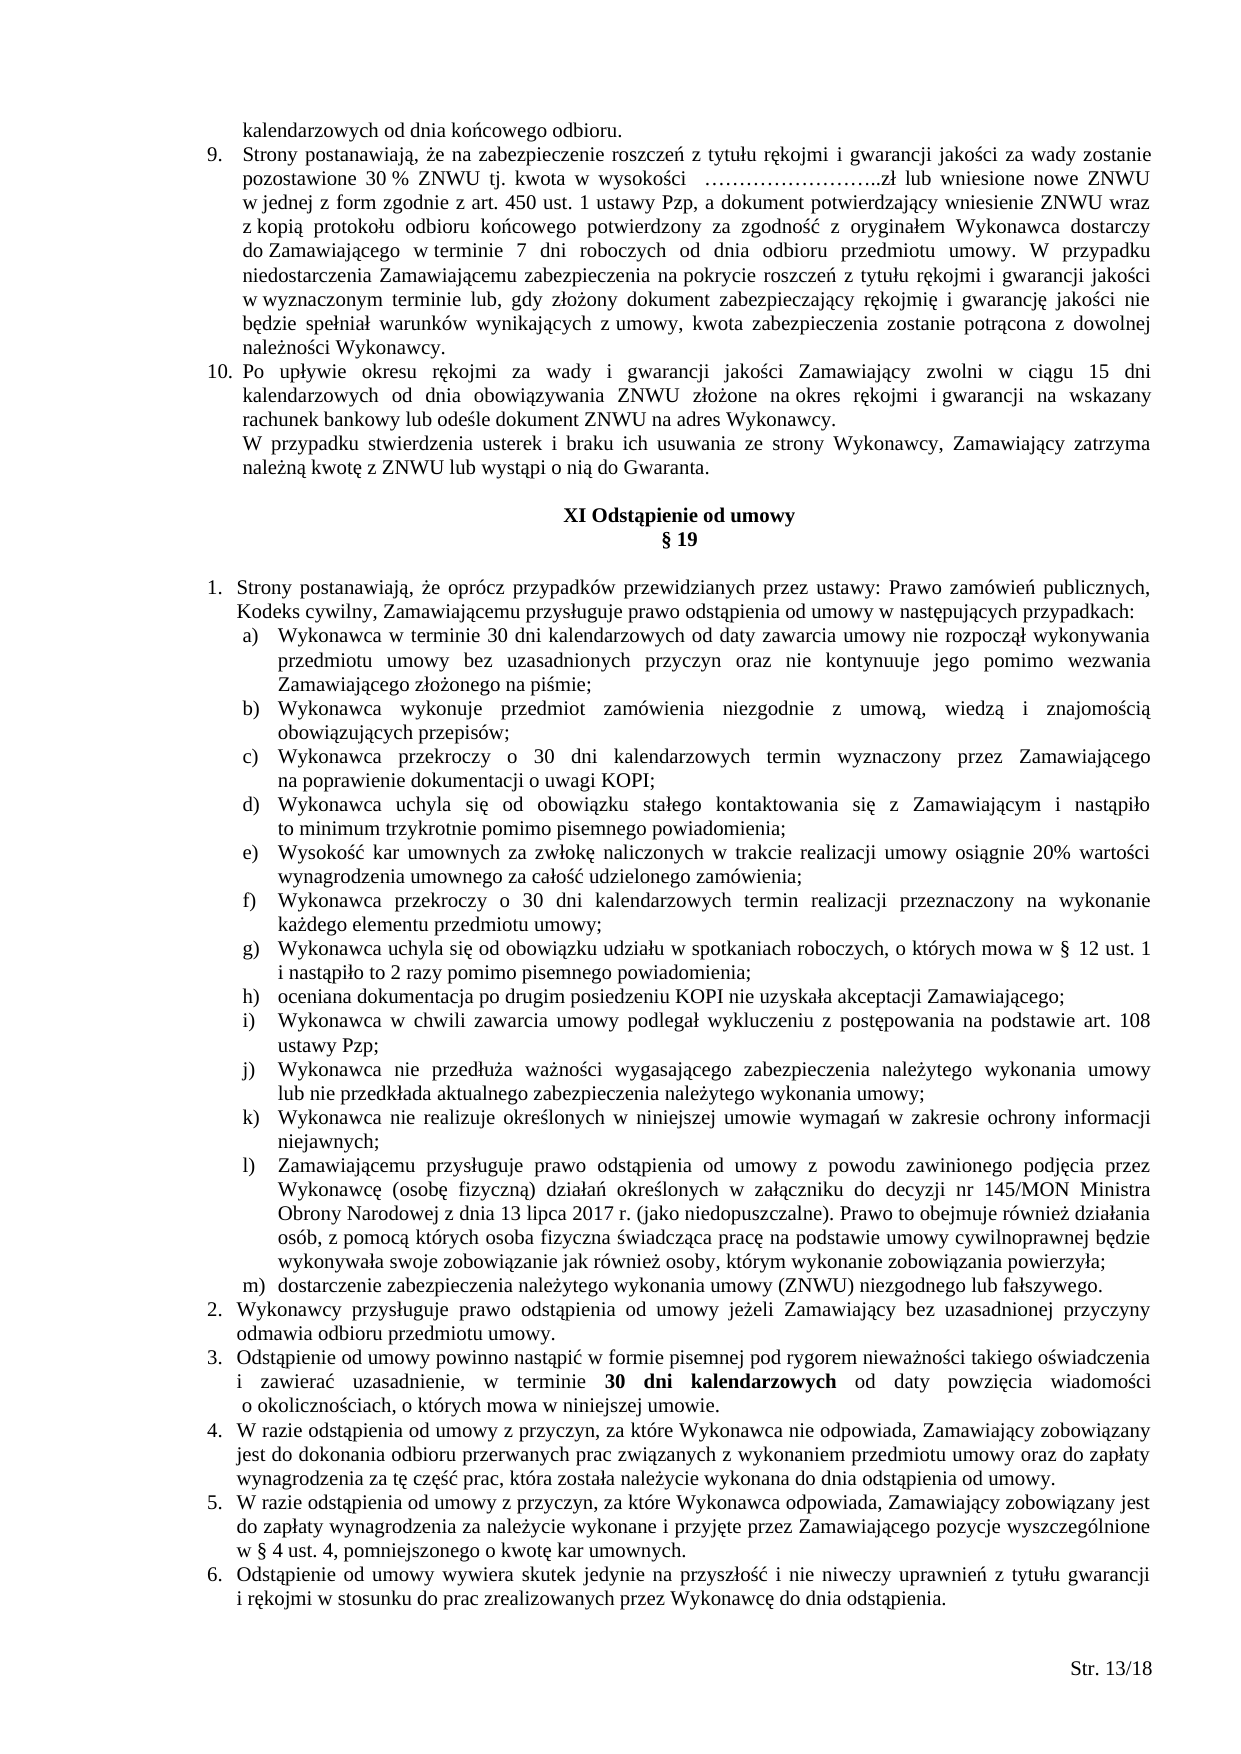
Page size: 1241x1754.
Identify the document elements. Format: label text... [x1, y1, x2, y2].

list Wykonawca w chwili zawarcia umowy podlegał wykluczeniu z postępowania na podstawie art. 108 ustawy Pzp; [242, 1008, 1152, 1057]
text § 19 [207, 527, 1152, 551]
list Wykonawcy przysługuje prawo odstąpienia od umowy jeżeli Zamawiający bez uzasadnionej przyczyny odmawia odbioru przedmiotu umowy. [207, 1297, 1152, 1345]
list Strony postanawiają, że na zabezpieczenie roszczeń z tytułu rękojmi i gwarancji jakości za wady zostanie pozostawione 30 % ZNWU tj. kwota w wysokości ……………………..zł lub wniesione nowe ZNWU w jednej z form zgodnie z art. 450 ust. 1 ustawy Pzp, a dokument potwierdzający wniesienie ZNWU wraz z kopią protokołu odbioru końcowego potwierdzony za zgodność z oryginałem Wykonawca dostarczy do Zamawiającego w terminie 7 dni roboczych od dnia odbioru przedmiotu umowy. W przypadku niedostarczenia Zamawiającemu zabezpieczenia na pokrycie roszczeń z tytułu rękojmi i gwarancji jakości w wyznaczonym terminie lub, gdy złożony dokument zabezpieczający rękojmię i gwarancję jakości nie będzie spełniał warunków wynikających z umowy, kwota zabezpieczenia zostanie potrącona z dowolnej należności Wykonawcy. [207, 142, 1152, 359]
list W przypadku stwierdzenia usterek i braku ich usuwania ze strony Wykonawcy, Zamawiający zatrzyma należną kwotę z ZNWU lub wystąpi o nią do Gwaranta. [242, 431, 1152, 479]
text XI Odstąpienie od umowy [207, 503, 1152, 527]
list Wykonawca wykonuje przedmiot zamówienia niezgodnie z umową, wiedzą i znajomością obowiązujących przepisów; [242, 696, 1152, 744]
list Zamawiającemu przysługuje prawo odstąpienia od umowy z powodu zawinionego podjęcia przez Wykonawcę (osobę fizyczną) działań określonych w załączniku do decyzji nr 145/MON Ministra Obrony Narodowej z dnia 13 lipca 2017 r. (jako niedopuszczalne). Prawo to obejmuje również działania osób, z pomocą których osoba fizyczna świadcząca pracę na podstawie umowy cywilnoprawnej będzie wykonywała swoje zobowiązanie jak również osoby, którym wykonanie zobowiązania powierzyła; [242, 1153, 1152, 1273]
list dostarczenie zabezpieczenia należytego wykonania umowy (ZNWU) niezgodnego lub fałszywego. [242, 1273, 1152, 1297]
list Wykonawca nie przedłuża ważności wygasającego zabezpieczenia należytego wykonania umowy lub nie przedkłada aktualnego zabezpieczenia należytego wykonania umowy; [242, 1057, 1152, 1105]
list Odstąpienie od umowy powinno nastąpić w formie pisemnej pod rygorem nieważności takiego oświadczenia i zawierać uzasadnienie, w terminie 30 dni kalendarzowych od daty powzięcia wiadomości o okolicznościach, o których mowa w niniejszej umowie. [207, 1345, 1152, 1417]
list Wykonawca w terminie 30 dni kalendarzowych od daty zawarcia umowy nie rozpoczął wykonywania przedmiotu umowy bez uzasadnionych przyczyn oraz nie kontynuuje jego pomimo wezwania Zamawiającego złożonego na piśmie; [242, 623, 1152, 696]
list Wykonawca uchyla się od obowiązku stałego kontaktowania się z Zamawiającym i nastąpiło to minimum trzykrotnie pomimo pisemnego powiadomienia; [242, 792, 1152, 840]
list Wykonawca przekroczy o 30 dni kalendarzowych termin wyznaczony przez Zamawiającego na poprawienie dokumentacji o uwagi KOPI; [242, 744, 1152, 792]
list Strony postanawiają, że oprócz przypadków przewidzianych przez ustawy: Prawo zamówień publicznych, Kodeks cywilny, Zamawiającemu przysługuje prawo odstąpienia od umowy w następujących przypadkach: [207, 575, 1152, 623]
list Wykonawca uchyla się od obowiązku udziału w spotkaniach roboczych, o których mowa w § 12 ust. 1 i nastąpiło to 2 razy pomimo pisemnego powiadomienia; [242, 936, 1152, 984]
list Wysokość kar umownych za zwłokę naliczonych w trakcie realizacji umowy osiągnie 20% wartości wynagrodzenia umownego za całość udzielonego zamówienia; [242, 840, 1152, 888]
list Odstąpienie od umowy wywiera skutek jedynie na przyszłość i nie niweczy uprawnień z tytułu gwarancji i rękojmi w stosunku do prac zrealizowanych przez Wykonawcę do dnia odstąpienia. [207, 1562, 1152, 1610]
list W razie odstąpienia od umowy z przyczyn, za które Wykonawca odpowiada, Zamawiający zobowiązany jest do zapłaty wynagrodzenia za należycie wykonane i przyjęte przez Zamawiającego pozycje wyszczególnione w § 4 ust. 4, pomniejszonego o kwotę kar umownych. [207, 1490, 1152, 1562]
list W razie odstąpienia od umowy z przyczyn, za które Wykonawca nie odpowiada, Zamawiający zobowiązany jest do dokonania odbioru przerwanych prac związanych z wykonaniem przedmiotu umowy oraz do zapłaty wynagrodzenia za tę część prac, która została należycie wykonana do dnia odstąpienia od umowy. [207, 1417, 1152, 1490]
list oceniana dokumentacja po drugim posiedzeniu KOPI nie uzyskała akceptacji Zamawiającego; [242, 984, 1152, 1008]
list Po upływie okresu rękojmi za wady i gwarancji jakości Zamawiający zwolni w ciągu 15 dni kalendarzowych od dnia obowiązywania ZNWU złożone na okres rękojmi i gwarancji na wskazany rachunek bankowy lub odeśle dokument ZNWU na adres Wykonawcy. [207, 359, 1152, 431]
list Wykonawca nie realizuje określonych w niniejszej umowie wymagań w zakresie ochrony informacji niejawnych; [242, 1105, 1152, 1153]
list Wykonawca przekroczy o 30 dni kalendarzowych termin realizacji przeznaczony na wykonanie każdego elementu przedmiotu umowy; [242, 888, 1152, 936]
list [207, 118, 1152, 142]
